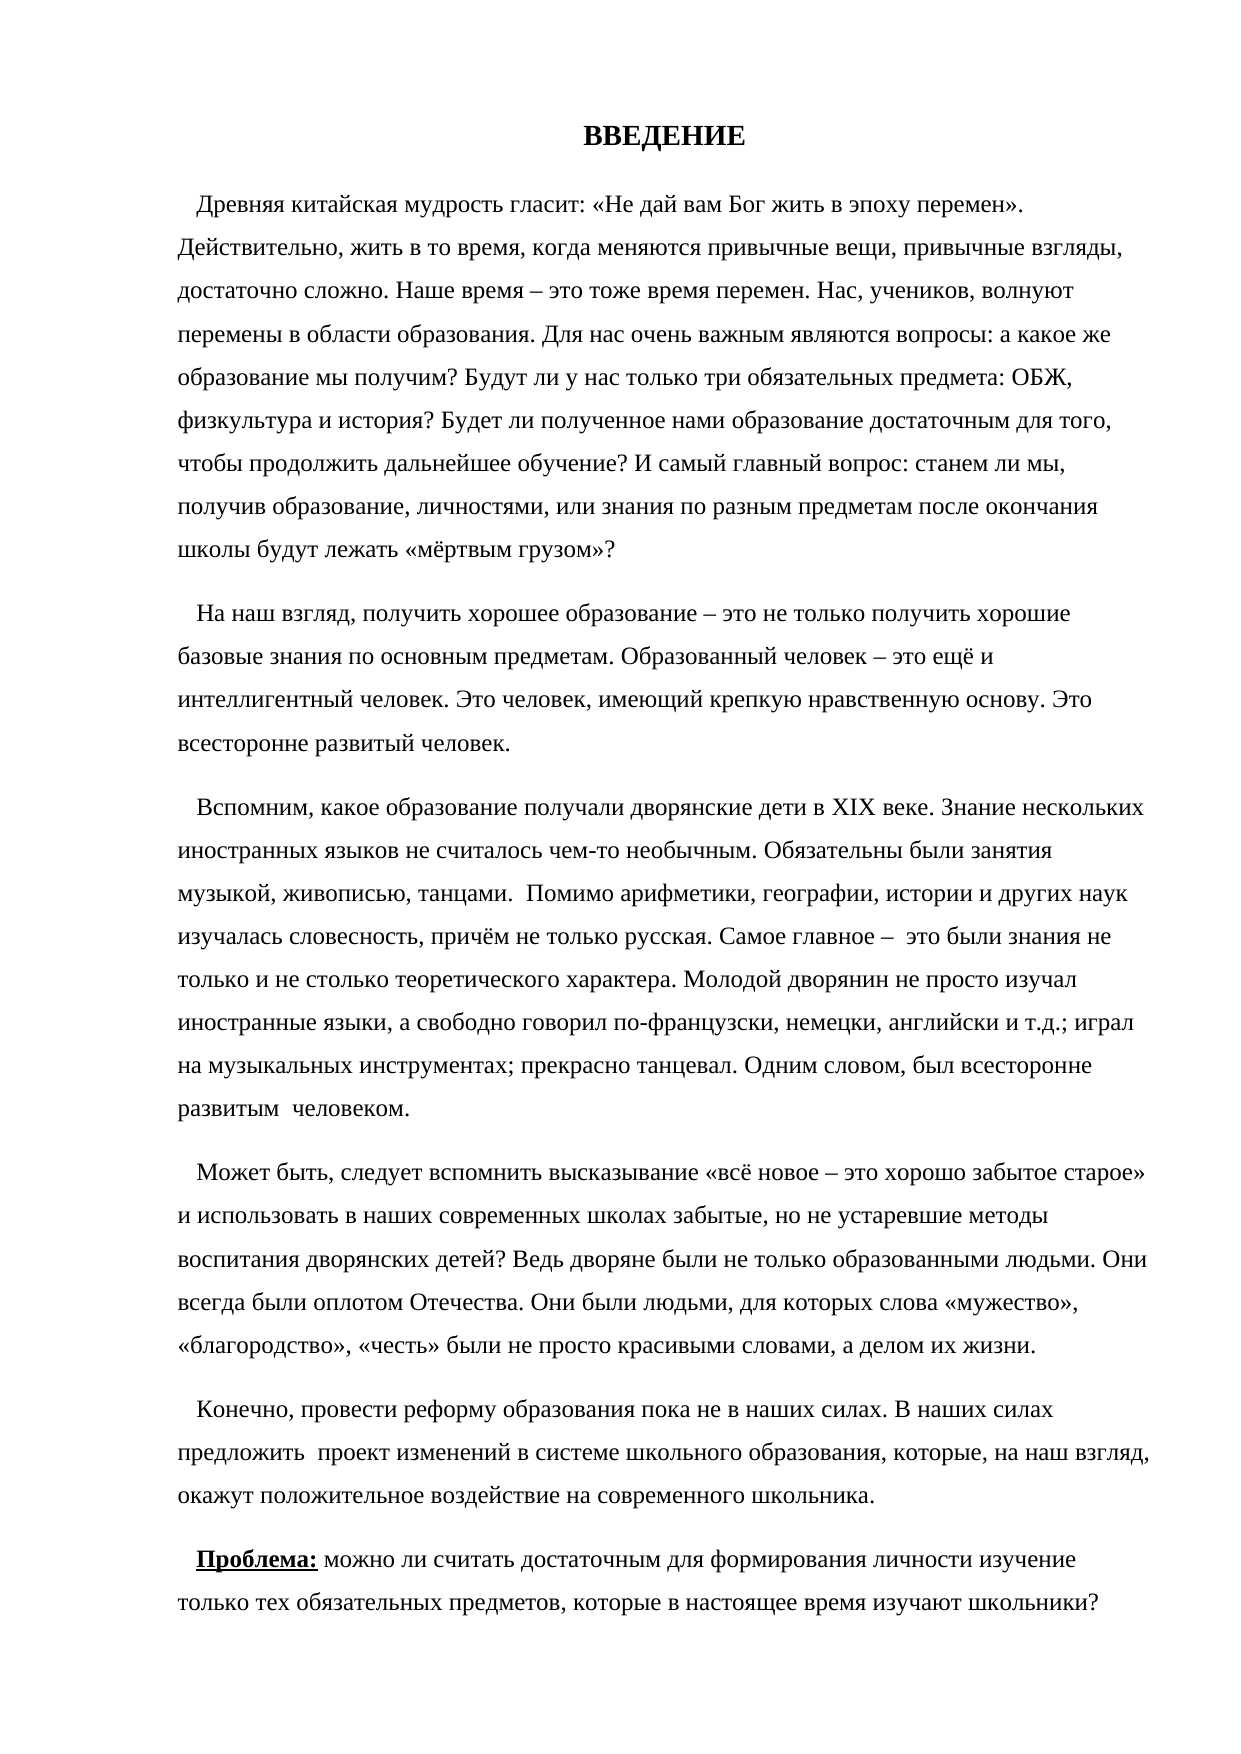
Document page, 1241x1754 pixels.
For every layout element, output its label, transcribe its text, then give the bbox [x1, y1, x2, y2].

text Древняя китайская мудрость гласит: «Не дай вам Бог жить в эпоху перемен». Действительно, жить в то время, когда меняются привычные вещи, привычные взгляды, достаточно сложно. Наше время – это тоже время перемен. Нас, учеников, волнуют перемены в области образования. Для нас очень важным являются вопросы: а какое же образование мы получим? Будут ли у нас только три обязательных предмета: ОБЖ, физкультура и история? Будет ли полученное нами образование достаточным для того, чтобы продолжить дальнейшее обучение? И самый главный вопрос: станем ли мы, получив образование, личностями, или знания по разным предметам после окончания школы будут лежать «мёртвым грузом»? [177, 189, 1152, 563]
text Вспомним, какое образование получали дворянские дети в XIX веке. Знание нескольких иностранных языков не считалось чем-то необычным. Обязательны были занятия музыкой, живописью, танцами. Помимо арифметики, географии, истории и других наук изучалась словесность, причём не только русская. Самое главное – это были знания не только и не столько теоретического характера. Молодой дворянин не просто изучал иностранные языки, а свободно говорил по-французски, немецки, английски и т.д.; играл на музыкальных инструментах; прекрасно танцевал. Одним словом, был всесторонне развитым человеком. [177, 792, 1152, 1122]
text На наш взгляд, получить хорошее образование – это не только получить хорошие базовые знания по основным предметам. Образованный человек – это ещё и интеллигентный человек. Это человек, имеющий крепкую нравственную основу. Это всесторонне развитый человек. [177, 598, 1152, 756]
text Проблема: можно ли считать достаточным для формирования личности изучение только тех обязательных предметов, которые в настоящее время изучают школьники? [177, 1544, 1152, 1616]
text ВВЕДЕНИЕ [177, 118, 1152, 152]
text Конечно, провести реформу образования пока не в наших силах. В наших силах предложить проект изменений в системе школьного образования, которые, на наш взгляд, окажут положительное воздействие на современного школьника. [177, 1394, 1152, 1509]
text Может быть, следует вспомнить высказывание «всё новое – это хорошо забытое старое» и использовать в наших современных школах забытые, но не устаревшие методы воспитания дворянских детей? Ведь дворяне были не только образованными людьми. Они всегда были оплотом Отечества. Они были людьми, для которых слова «мужество», «благородство», «честь» были не просто красивыми словами, а делом их жизни. [177, 1157, 1152, 1359]
